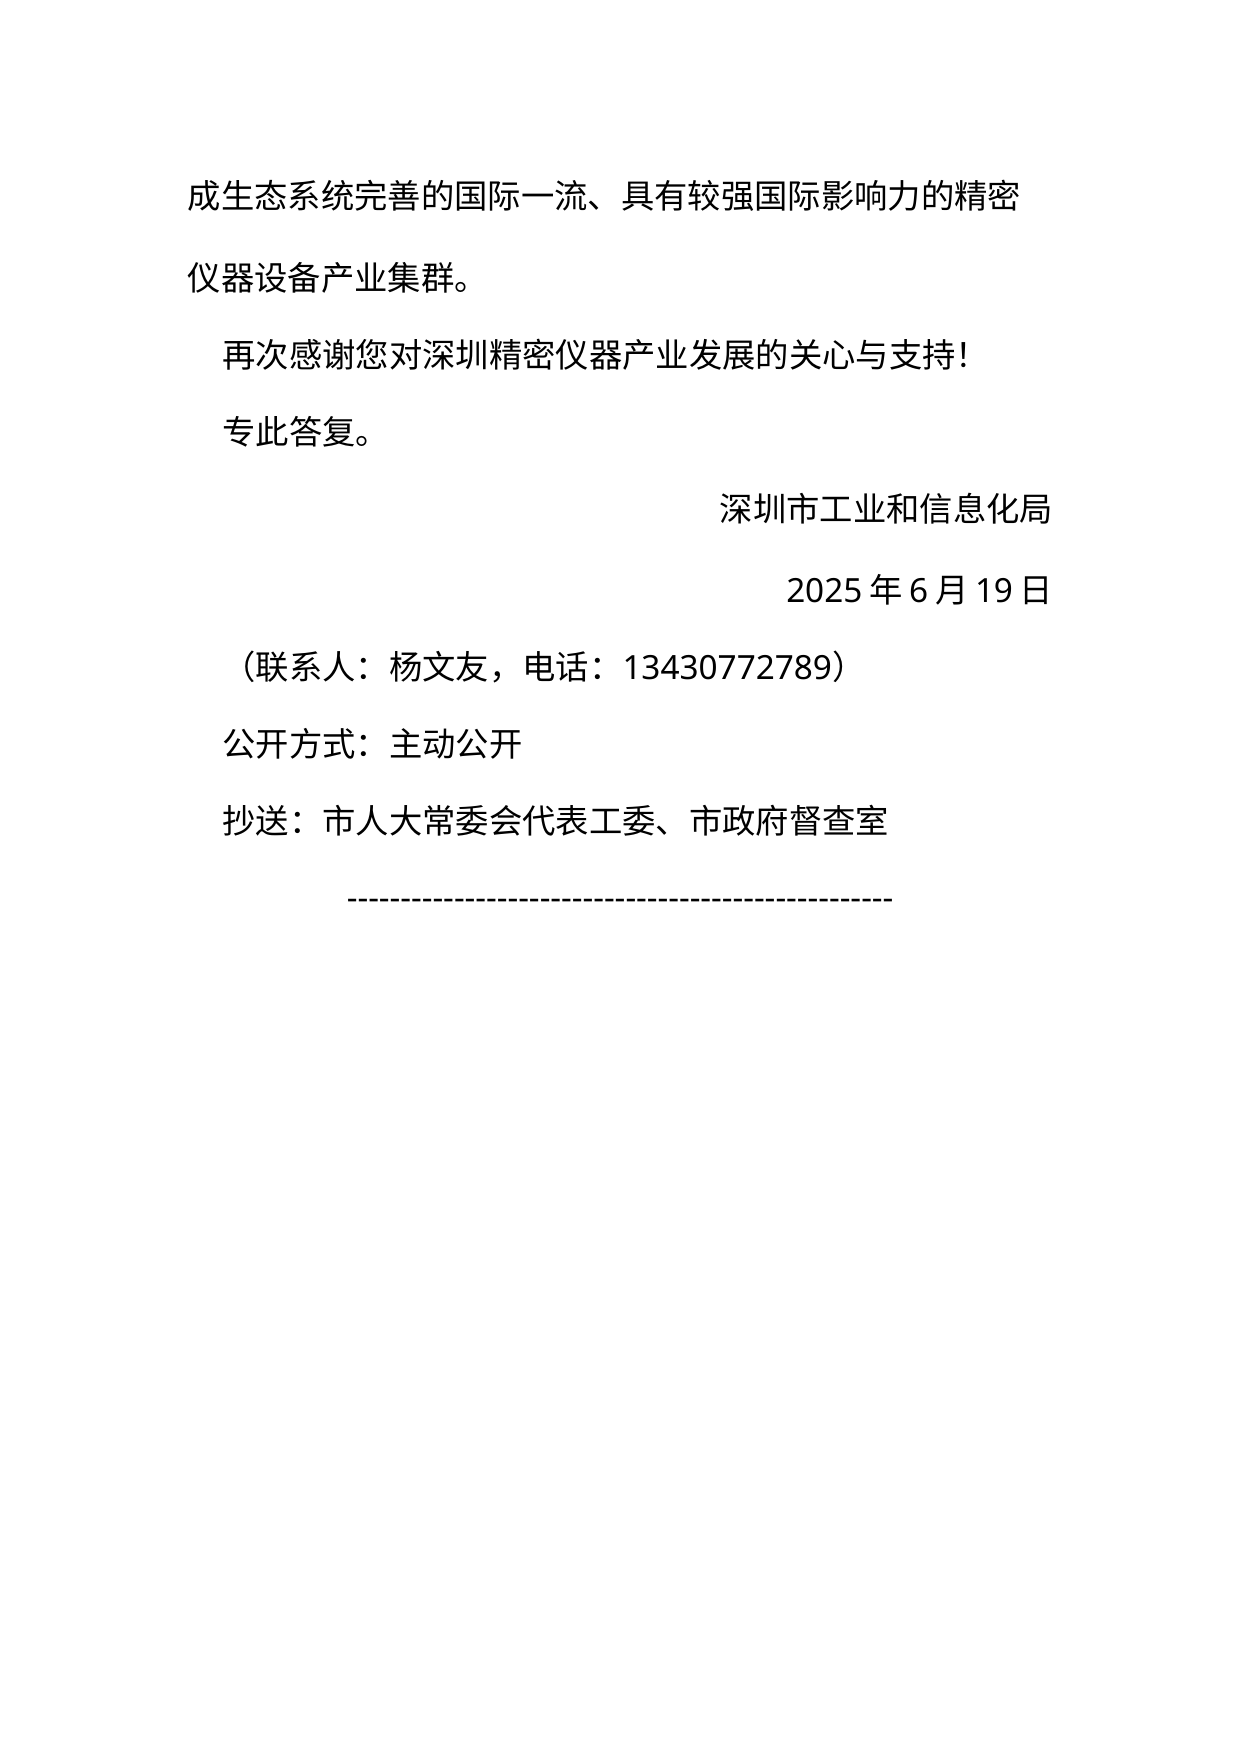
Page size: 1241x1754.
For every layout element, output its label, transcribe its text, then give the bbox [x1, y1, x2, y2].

text （联系人：杨文友，电话：13430772789） [187, 633, 1053, 698]
text 专此答复。 [187, 397, 1053, 462]
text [187, 162, 1053, 308]
text 公开方式：主动公开 [187, 710, 1053, 775]
text 再次感谢您对深圳精密仪器产业发展的关心与支持！ [187, 320, 1053, 385]
text 抄送：市人大常委会代表工委、市政府督查室 [187, 787, 1053, 852]
text --------------------------------------------------- [187, 864, 1053, 929]
text 深圳市工业和信息化局 2025年6月19日 [187, 474, 1053, 621]
